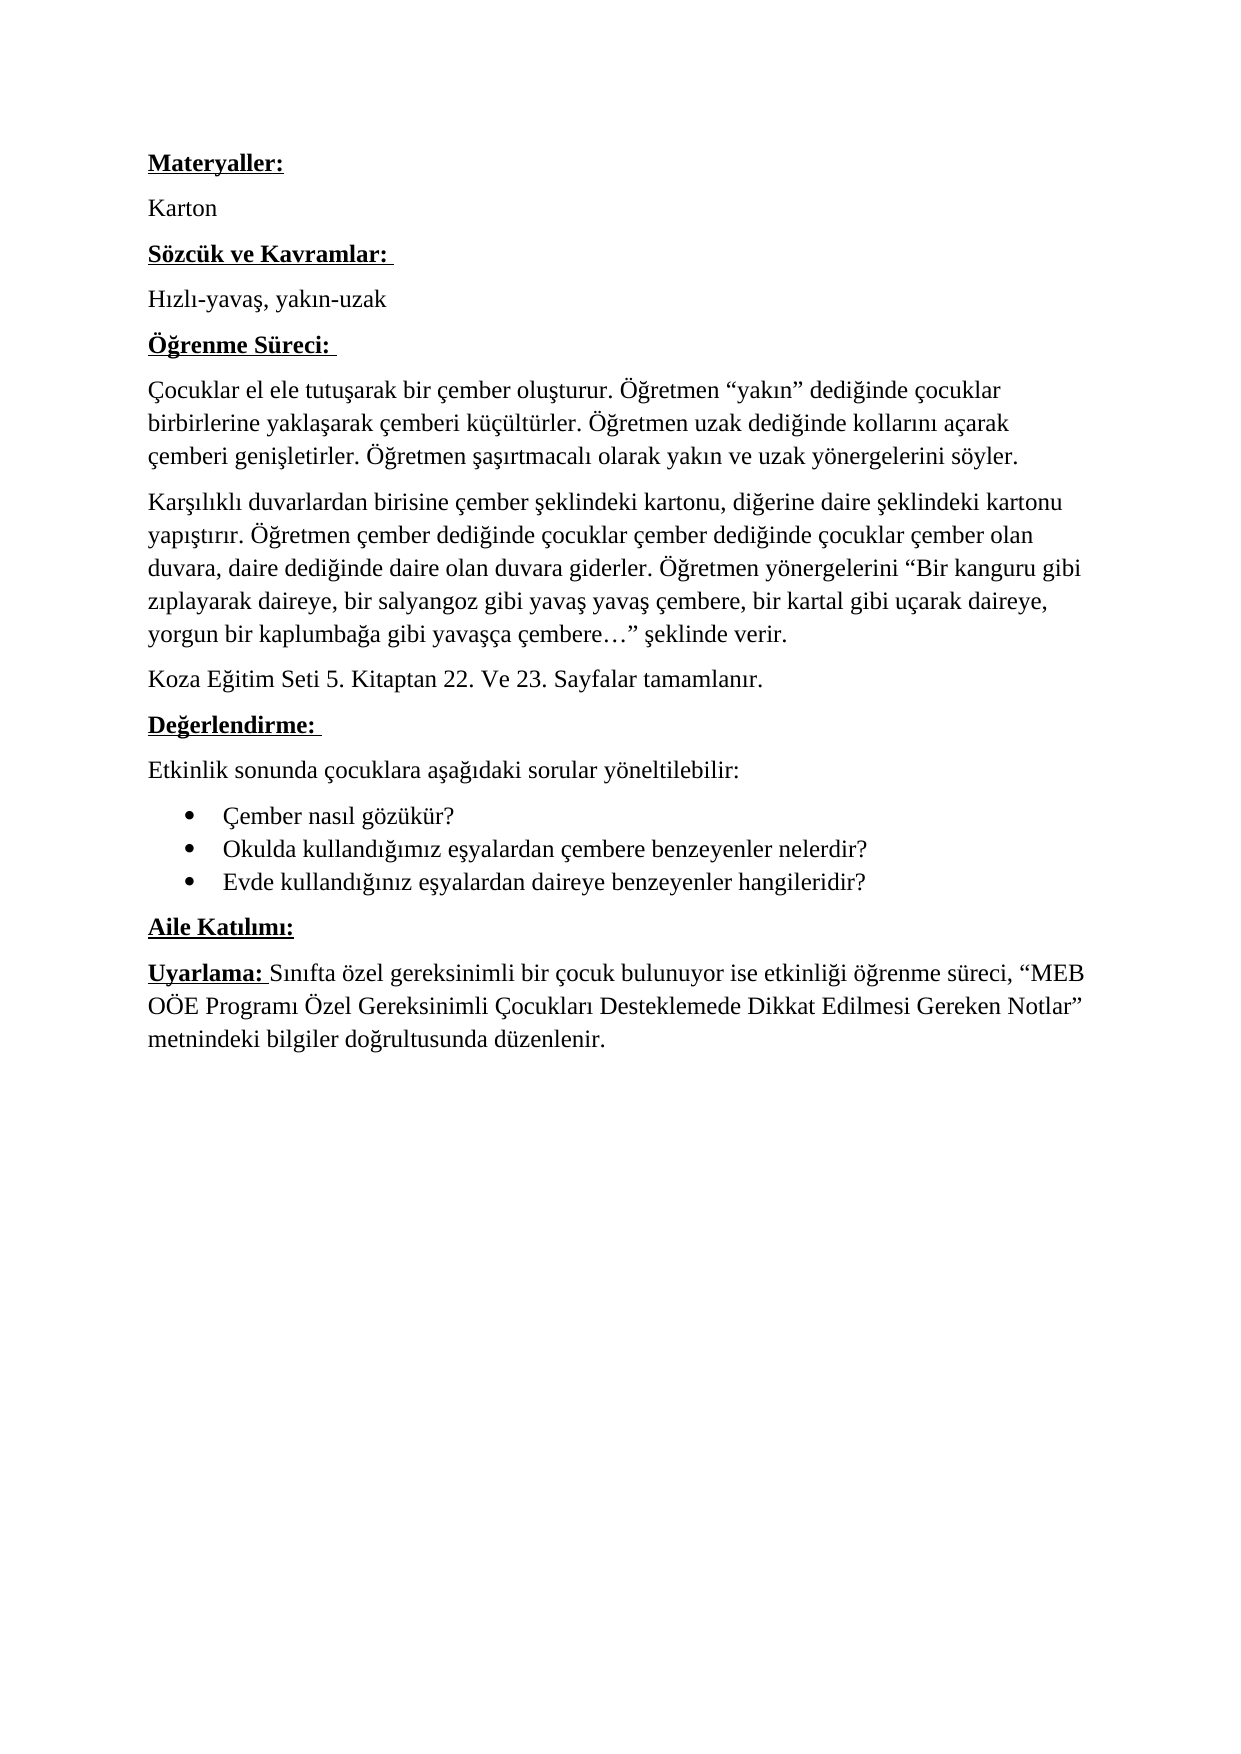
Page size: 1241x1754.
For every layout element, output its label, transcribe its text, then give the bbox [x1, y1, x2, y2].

text Karşılıklı duvarlardan birisine çember şeklindeki kartonu, diğerine daire şeklindeki kartonu yapıştırır. Öğretmen çember dediğinde çocuklar çember dediğinde çocuklar çember olan duvara, daire dediğinde daire olan duvara giderler. Öğretmen yönergelerini “Bir kanguru gibi zıplayarak daireye, bir salyangoz gibi yavaş yavaş çembere, bir kartal gibi uçarak daireye, yorgun bir kaplumbağa gibi yavaşça çembere…” şeklinde verir. [148, 487, 1093, 648]
text Değerlendirme: [148, 710, 1093, 739]
text Uyarlama: Sınıfta özel gereksinimli bir çocuk bulunuyor ise etkinliği öğrenme süreci, “MEB OÖE Programı Özel Gereksinimli Çocukları Desteklemede Dikkat Edilmesi Gereken Notlar” metnindeki bilgiler doğrultusunda düzenlenir. [148, 958, 1093, 1053]
text Materyaller: [148, 148, 1093, 176]
list Okulda kullandığımız eşyalardan çembere benzeyenler nelerdir? [185, 834, 1093, 863]
text Sözcük ve Kavramlar: [148, 239, 1093, 267]
text Çocuklar el ele tutuşarak bir çember oluşturur. Öğretmen “yakın” dediğinde çocuklar birbirlerine yaklaşarak çemberi küçültürler. Öğretmen uzak dediğinde kollarını açarak çemberi genişletirler. Öğretmen şaşırtmacalı olarak yakın ve uzak yönergelerini söyler. [148, 375, 1093, 470]
text Aile Katılımı: [148, 912, 1093, 941]
list Çember nasıl gözükür? [185, 801, 1093, 830]
text Etkinlik sonunda çocuklara aşağıdaki sorular yöneltilebilir: [148, 755, 1093, 784]
text Karton [148, 193, 1093, 222]
text Hızlı-yavaş, yakın-uzak [148, 284, 1093, 313]
text Koza Eğitim Seti 5. Kitaptan 22. Ve 23. Sayfalar tamamlanır. [148, 664, 1093, 693]
text Öğrenme Süreci: [148, 330, 1093, 358]
list Evde kullandığınız eşyalardan daireye benzeyenler hangileridir? [185, 867, 1093, 896]
